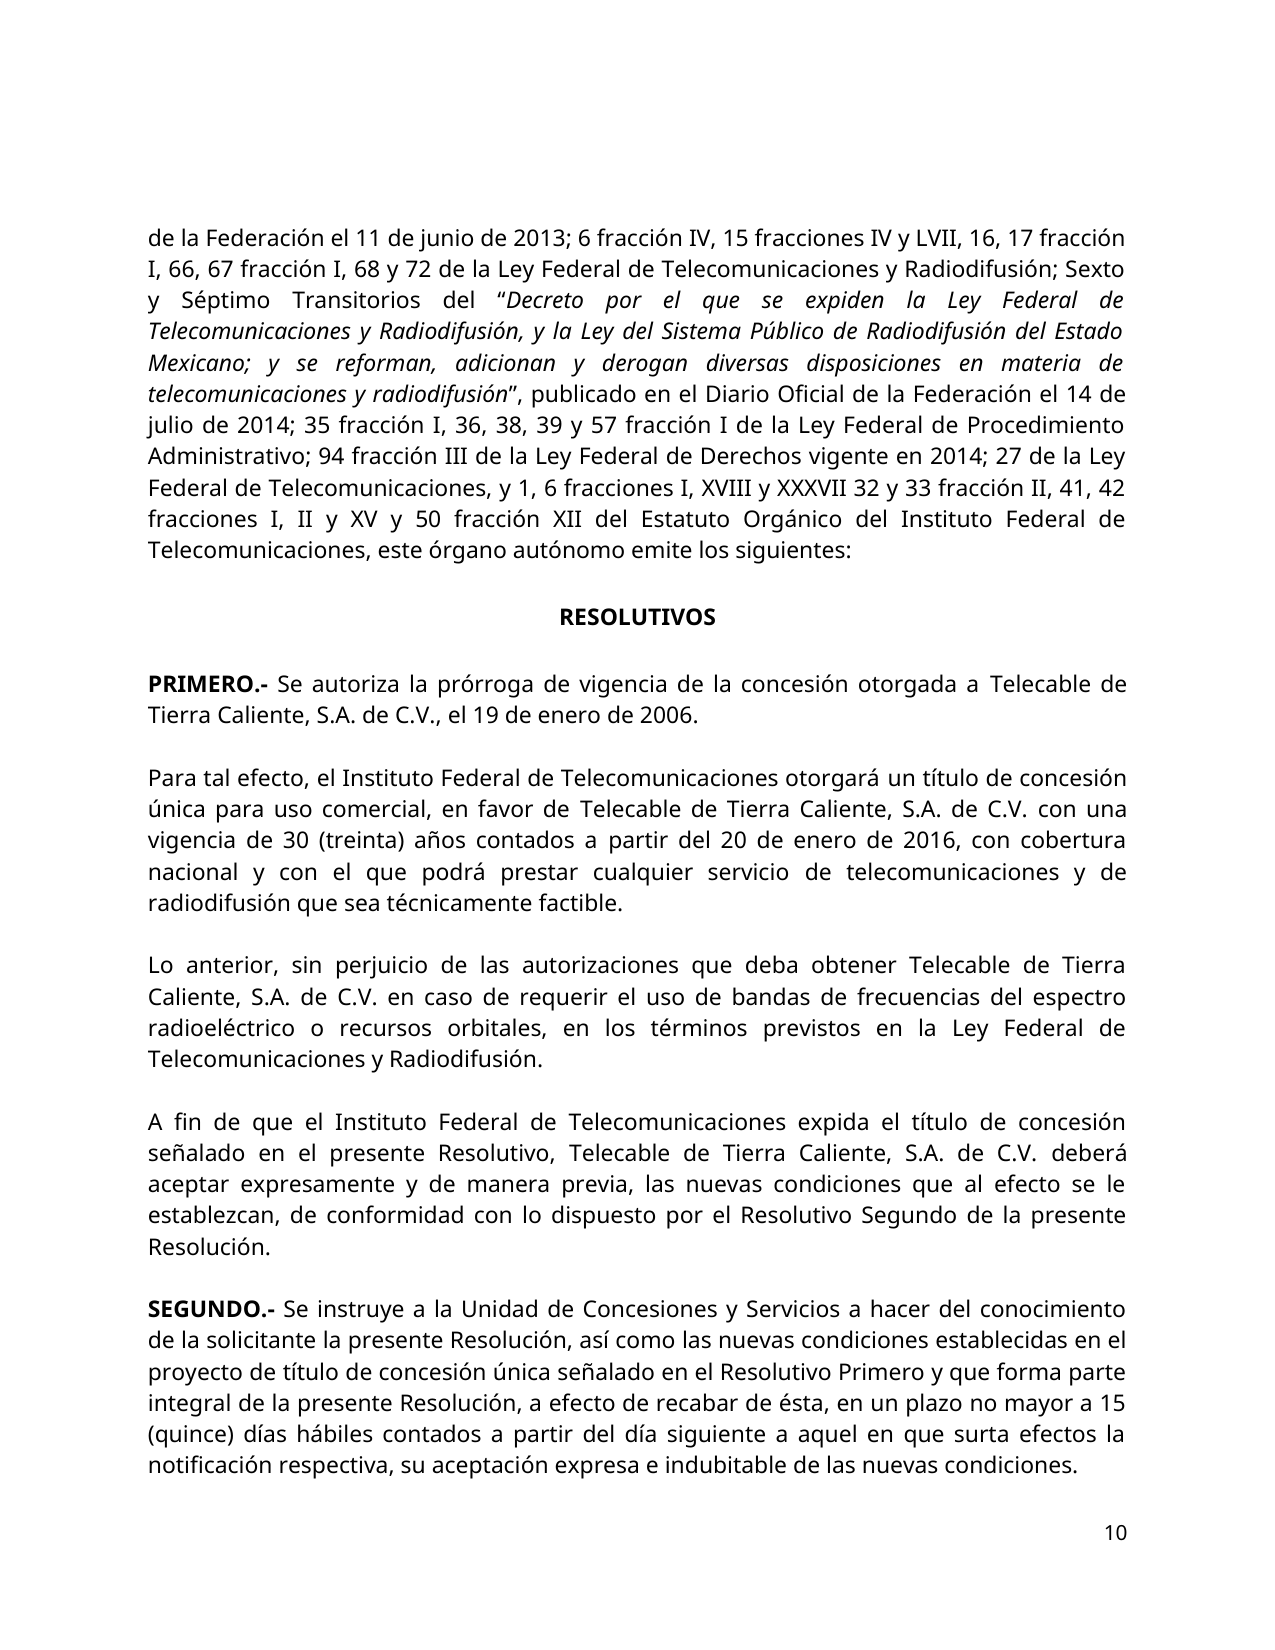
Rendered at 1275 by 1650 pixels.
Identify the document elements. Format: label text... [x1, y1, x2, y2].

text Para tal efecto, el Instituto Federal de Telecomunicaciones otorgará un título de concesión única para uso comercial, en favor de Telecable de Tierra Caliente, S.A. de C.V. con una vigencia de 30 (treinta) años contados a partir del 20 de enero de 2016, con cobertura nacional y con el que podrá prestar cualquier servicio de telecomunicaciones y de radiodifusión que sea técnicamente factible. [148, 762, 1127, 918]
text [148, 222, 1127, 565]
text SEGUNDO.- Se instruye a la Unidad de Concesiones y Servicios a hacer del conocimiento de la solicitante la presente Resolución, así como las nuevas condiciones establecidas en el proyecto de título de concesión única señalado en el Resolutivo Primero y que forma parte integral de la presente Resolución, a efecto de recabar de ésta, en un plazo no mayor a 15 (quince) días hábiles contados a partir del día siguiente a aquel en que surta efectos la notificación respectiva, su aceptación expresa e indubitable de las nuevas condiciones. [148, 1293, 1127, 1480]
text Lo anterior, sin perjuicio de las autorizaciones que deba obtener Telecable de Tierra Caliente, S.A. de C.V. en caso de requerir el uso de bandas de frecuencias del espectro radioeléctrico o recursos orbitales, en los términos previstos en la Ley Federal de Telecomunicaciones y Radiodifusión. [148, 949, 1127, 1074]
subtitle RESOLUTIVOS [148, 601, 1127, 632]
text A fin de que el Instituto Federal de Telecomunicaciones expida el título de concesión señalado en el presente Resolutivo, Telecable de Tierra Caliente, S.A. de C.V. deberá aceptar expresamente y de manera previa, las nuevas condiciones que al efecto se le establezcan, de conformidad con lo dispuesto por el Resolutivo Segundo de la presente Resolución. [148, 1105, 1127, 1262]
text PRIMERO.- Se autoriza la prórroga de vigencia de la concesión otorgada a Telecable de Tierra Caliente, S.A. de C.V., el 19 de enero de 2006. [148, 668, 1127, 730]
